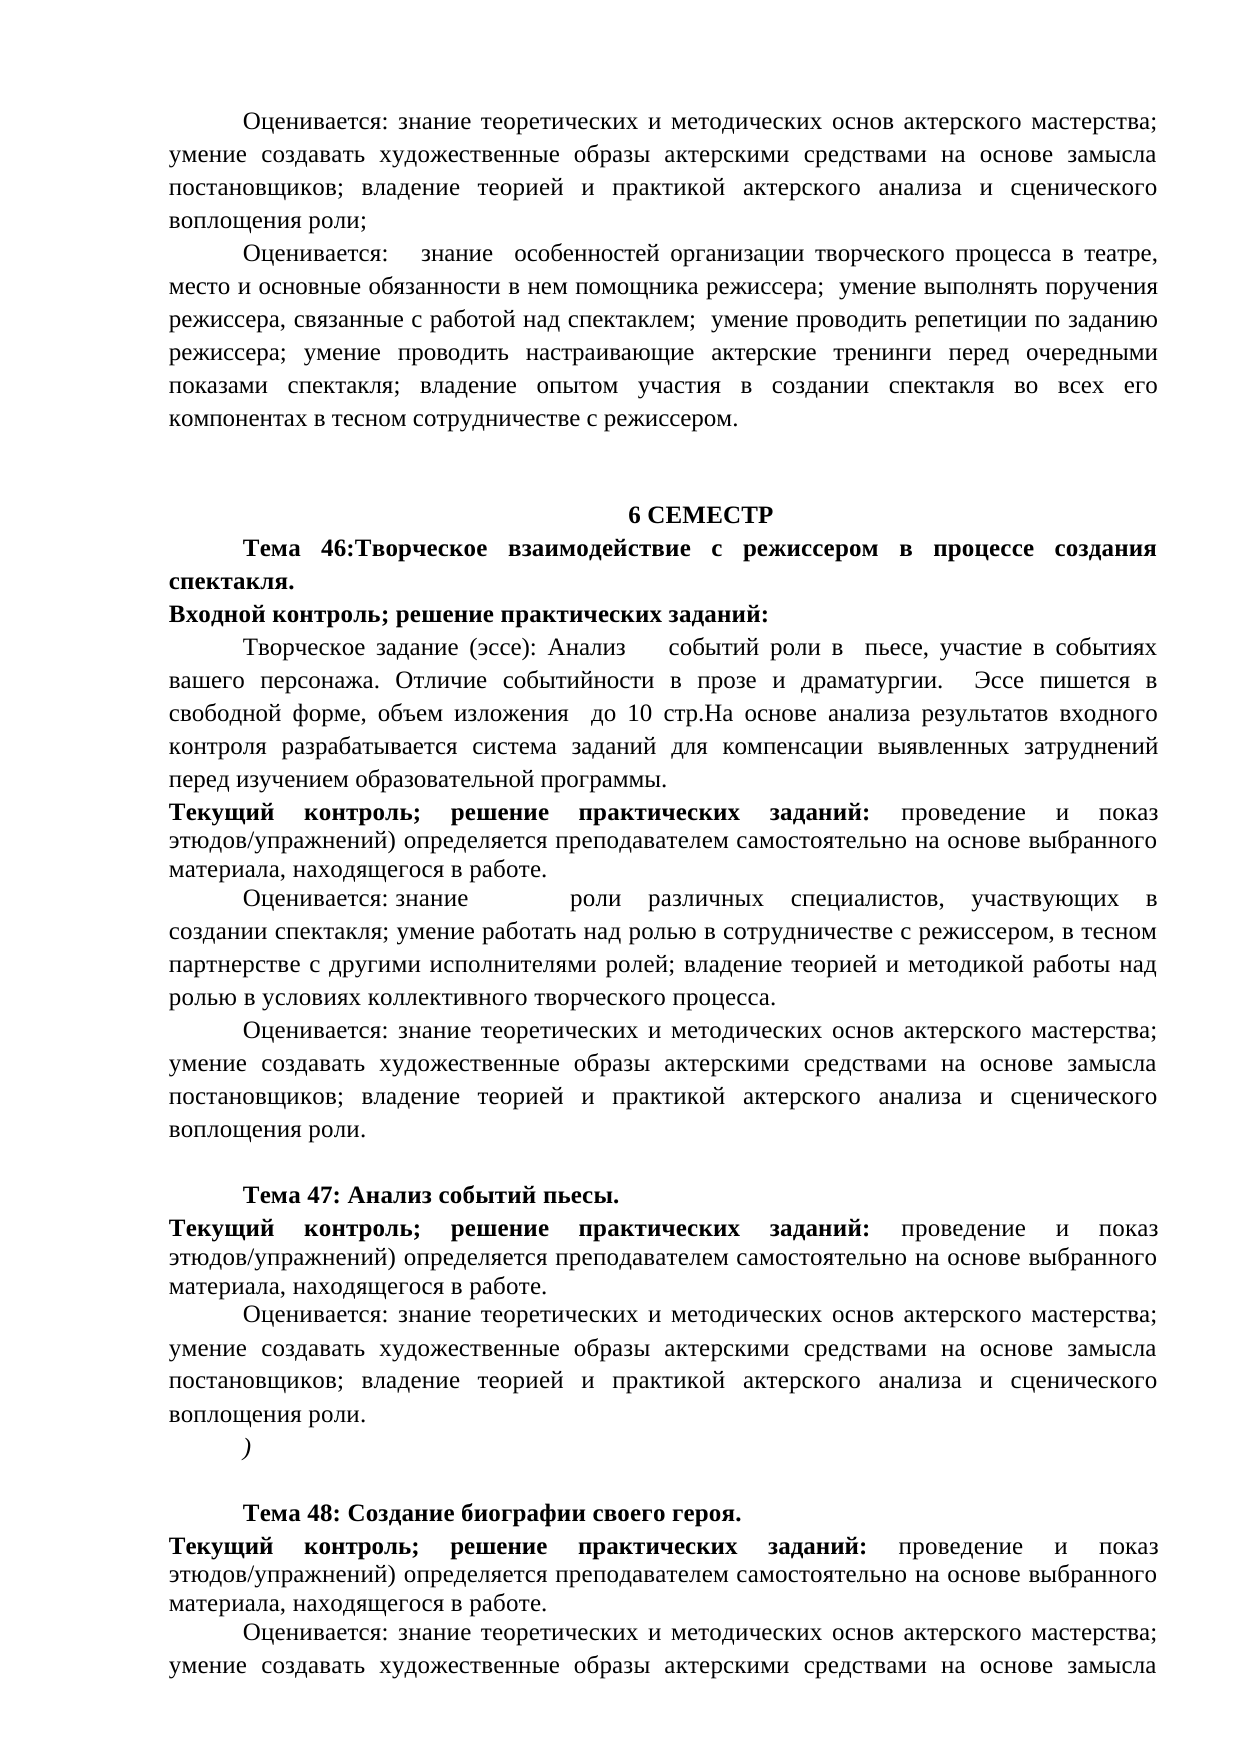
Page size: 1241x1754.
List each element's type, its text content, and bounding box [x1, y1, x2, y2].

text Оценивается: знание теоретических и методических основ актерского мастерства; умение создавать художественные образы актерскими средствами на основе замысла постановщиков; владение теорией и практикой актерского анализа и сценического воплощения роли; [169, 106, 1159, 234]
text Творческое задание (эссе): Анализ событий роли в пьесе, участие в событиях вашего персонажа. Отличие событийности в прозе и драматургии. Эссе пишется в свободной форме, объем изложения до 10 стр.На основе анализа результатов входного контроля разрабатывается система заданий для компенсации выявленных затруднений перед изучением образовательной программы. [169, 632, 1159, 793]
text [169, 1617, 1159, 1679]
text 6 СЕМЕСТР [169, 500, 1159, 528]
text Оценивается: знание особенностей организации творческого процесса в театре, место и основные обязанности в нем помощника режиссера; умение выполнять поручения режиссера, связанные с работой над спектаклем; умение проводить репетиции по заданию режиссера; умение проводить настраивающие актерские тренинги перед очередными показами спектакля; владение опытом участия в создании спектакля во всех его компонентах в тесном сотрудничестве с режиссером. [169, 238, 1159, 432]
text Тема 47: Анализ событий пьесы. [169, 1180, 1159, 1209]
text Входной контроль; решение практических заданий: [169, 599, 1159, 627]
text Оценивается: знание роли различных специалистов, участвующих в создании спектакля; умение работать над ролью в сотрудничестве с режиссером, в тесном партнерстве с другими исполнителями ролей; владение теорией и методикой работы над ролью в условиях коллективного творческого процесса. [169, 883, 1159, 1011]
text ) [169, 1432, 1159, 1460]
text Тема 48: Создание биографии своего героя. [169, 1498, 1159, 1526]
text Тема 46:Творческое взаимодействие с режиссером в процессе создания спектакля. [169, 533, 1159, 594]
